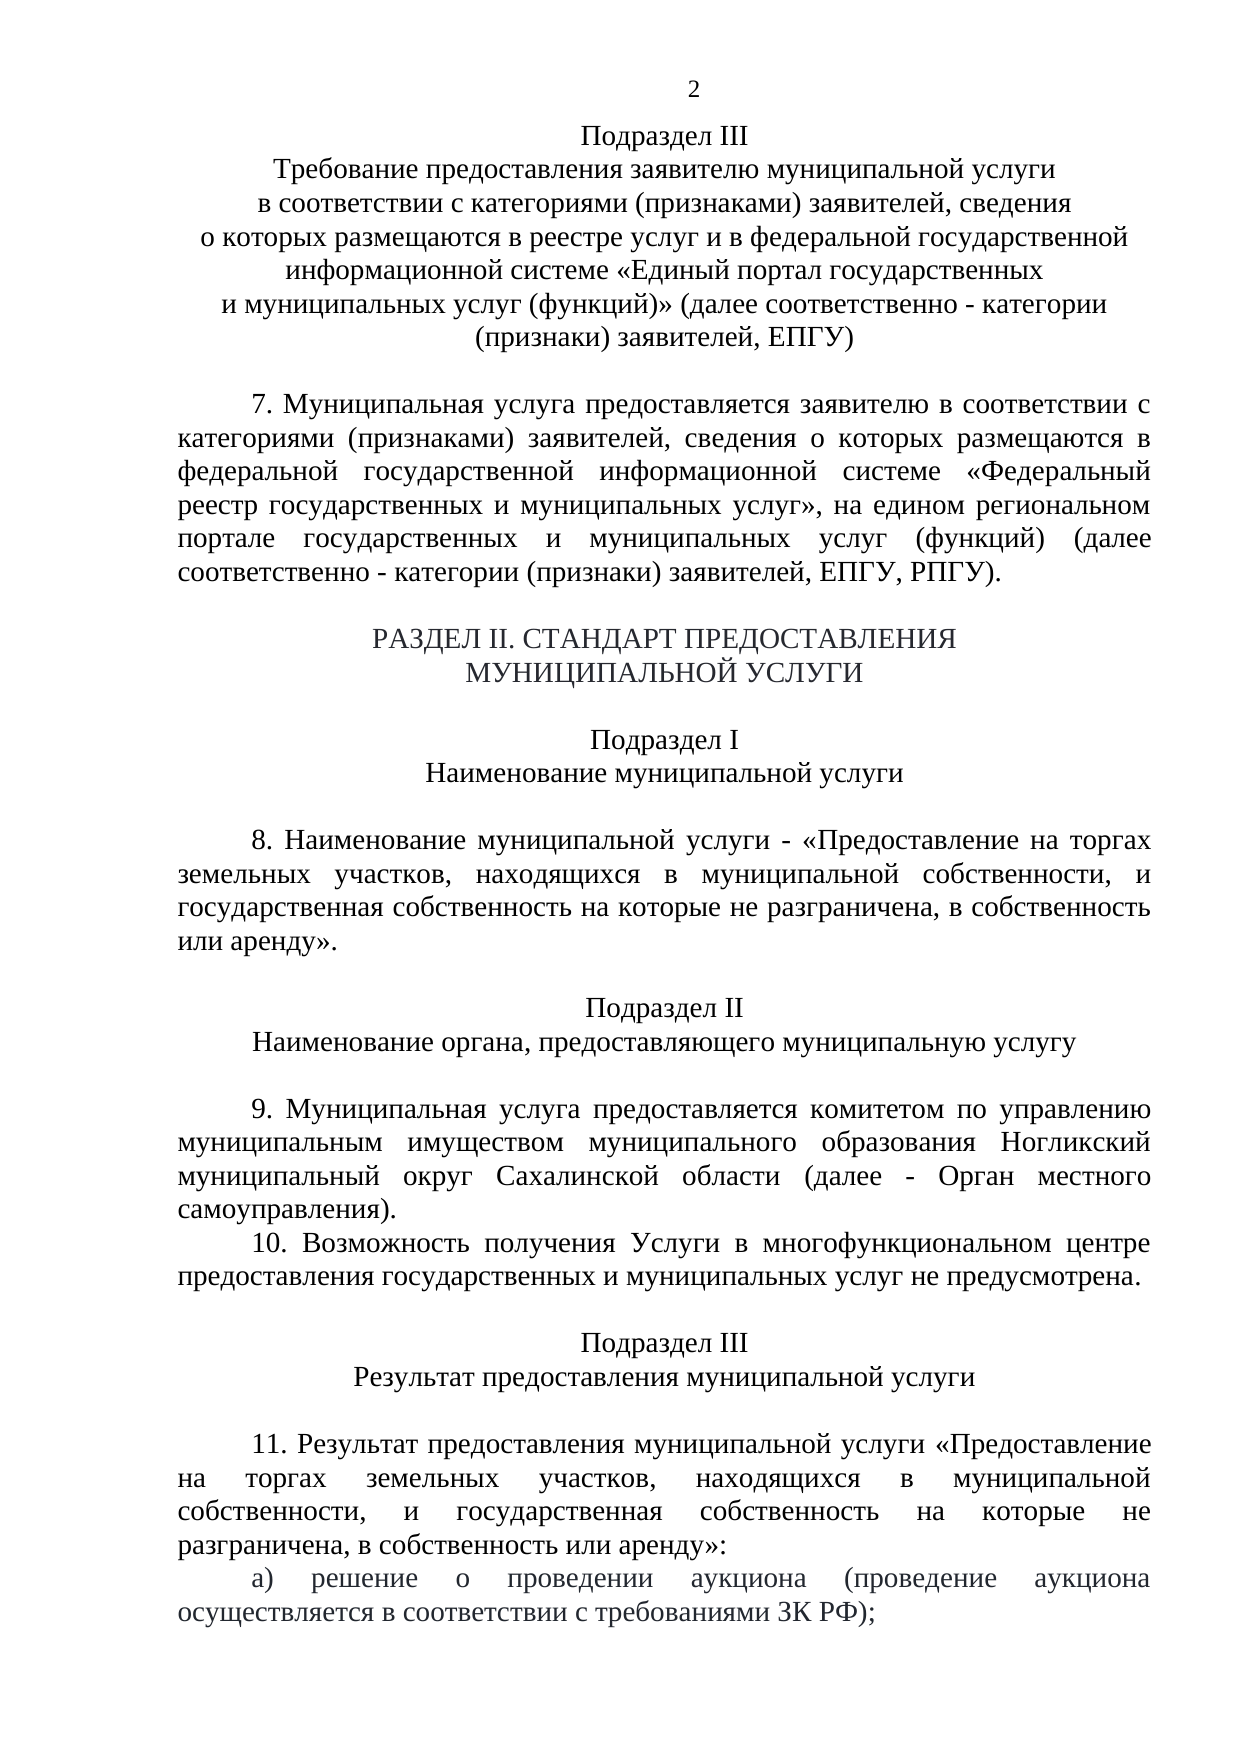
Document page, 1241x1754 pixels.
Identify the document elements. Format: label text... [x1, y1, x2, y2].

text и муниципальных услуг (функций)» (далее соответственно - категории (признаки) заявителей, ЕПГУ) [177, 286, 1152, 353]
text Подраздел III [177, 1326, 1152, 1359]
text 11. Результат предоставления муниципальной услуги «Предоставление на торгах земельных участков, находящихся в муниципальной собственности, и государственная собственность на которые не разграничена, в собственность или аренду»: [177, 1426, 1152, 1560]
text 9. Муниципальная услуга предоставляется комитетом по управлению муниципальным имуществом муниципального образования Ногликский муниципальный округ Сахалинской области (далее - Орган местного самоуправления). [177, 1091, 1152, 1225]
text Подраздел I [177, 722, 1152, 755]
text Подраздел II [177, 990, 1152, 1024]
text Подраздел III [177, 118, 1152, 152]
text Требование предоставления заявителю муниципальной услуги [177, 152, 1152, 185]
text а) решение о проведении аукциона (проведение аукциона осуществляется в соответствии с требованиями ЗК РФ); [177, 1560, 1152, 1627]
text 7. Муниципальная услуга предоставляется заявителю в соответствии с категориями (признаками) заявителей, сведения о которых размещаются в федеральной государственной информационной системе «Федеральный реестр государственных и муниципальных услуг», на едином региональном портале государственных и муниципальных услуг (функций) (далее соответственно - категории (признаки) заявителей, ЕПГУ, РПГУ). [177, 386, 1152, 588]
text Наименование органа, предоставляющего муниципальную услугу [177, 1024, 1152, 1057]
text 10. Возможность получения Услуги в многофункциональном центре предоставления государственных и муниципальных услуг не предусмотрена. [177, 1225, 1152, 1292]
text МУНИЦИПАЛЬНОЙ УСЛУГИ [177, 655, 1152, 688]
text Результат предоставления муниципальной услуги [177, 1359, 1152, 1393]
text РАЗДЕЛ II. СТАНДАРТ ПРЕДОСТАВЛЕНИЯ [177, 621, 1152, 655]
text о которых размещаются в реестре услуг и в федеральной государственной информационной системе «Единый портал государственных [177, 219, 1152, 286]
text в соответствии с категориями (признаками) заявителей, сведения [177, 185, 1152, 219]
text Наименование муниципальной услуги [177, 755, 1152, 789]
text 8. Наименование муниципальной услуги - «Предоставление на торгах земельных участков, находящихся в муниципальной собственности, и государственная собственность на которые не разграничена, в собственность или аренду». [177, 822, 1152, 957]
